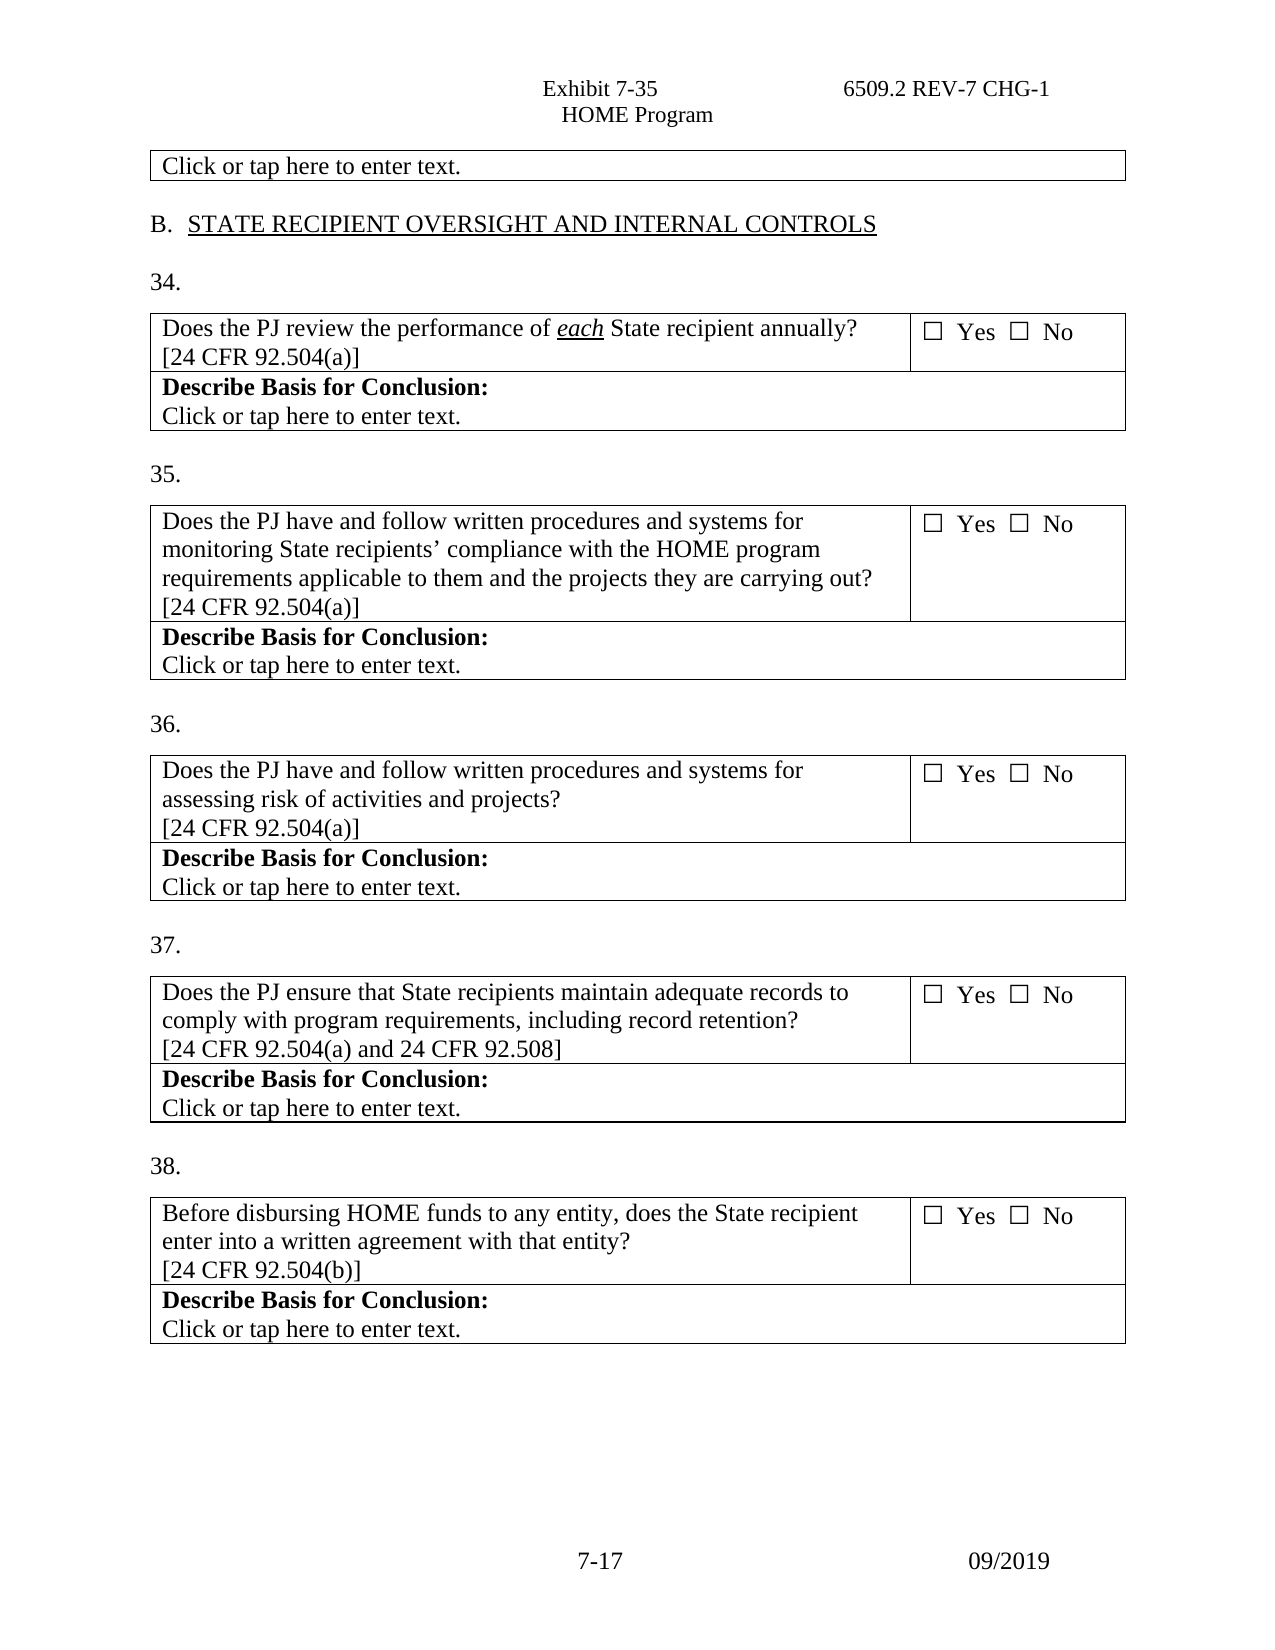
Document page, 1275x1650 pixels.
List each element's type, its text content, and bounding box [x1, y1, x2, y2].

table_cell Describe Basis for Conclusion: [151, 1285, 1125, 1342]
table_header Yes No [911, 1198, 1125, 1284]
table_header Does the PJ have and follow written procedures and systems for assessing risk of activities and projects? [24 CFR 92.504(a)] [151, 756, 910, 842]
list STATE RECIPIENT OVERSIGHT AND INTERNAL CONTROLS [150, 209, 1125, 238]
table_header Yes No [911, 314, 1125, 371]
table_header Yes No [911, 977, 1125, 1063]
table_cell Describe Basis for Conclusion: [151, 1064, 1125, 1121]
table_header Yes No [911, 756, 1125, 842]
table_header Before disbursing HOME funds to any entity, does the State recipient enter into a written agreement with that entity? [24 CFR 92.504(b)] [151, 1198, 910, 1284]
table_header Does the PJ have and follow written procedures and systems for monitoring State recipients’ compliance with the HOME program requirements applicable to them and the projects they are carrying out? [24 CFR 92.504(a)] [151, 506, 910, 621]
table_cell Describe Basis for Conclusion: [151, 372, 1125, 429]
table_header Yes No [911, 506, 1125, 621]
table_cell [151, 151, 1125, 180]
text 35. [150, 459, 1125, 488]
text 38. [150, 1151, 1125, 1180]
table_header Does the PJ review the performance of each State recipient annually? [24 CFR 92.504(a)] [151, 314, 910, 371]
table_cell Describe Basis for Conclusion: [151, 843, 1125, 900]
table_cell Describe Basis for Conclusion: [151, 622, 1125, 679]
text 37. [150, 930, 1125, 959]
text 36. [150, 709, 1125, 738]
text 34. [150, 267, 1125, 296]
table_header Does the PJ ensure that State recipients maintain adequate records to comply with program requirements, including record retention? [24 CFR 92.504(a) and 24 CFR 92.508] [151, 977, 910, 1063]
